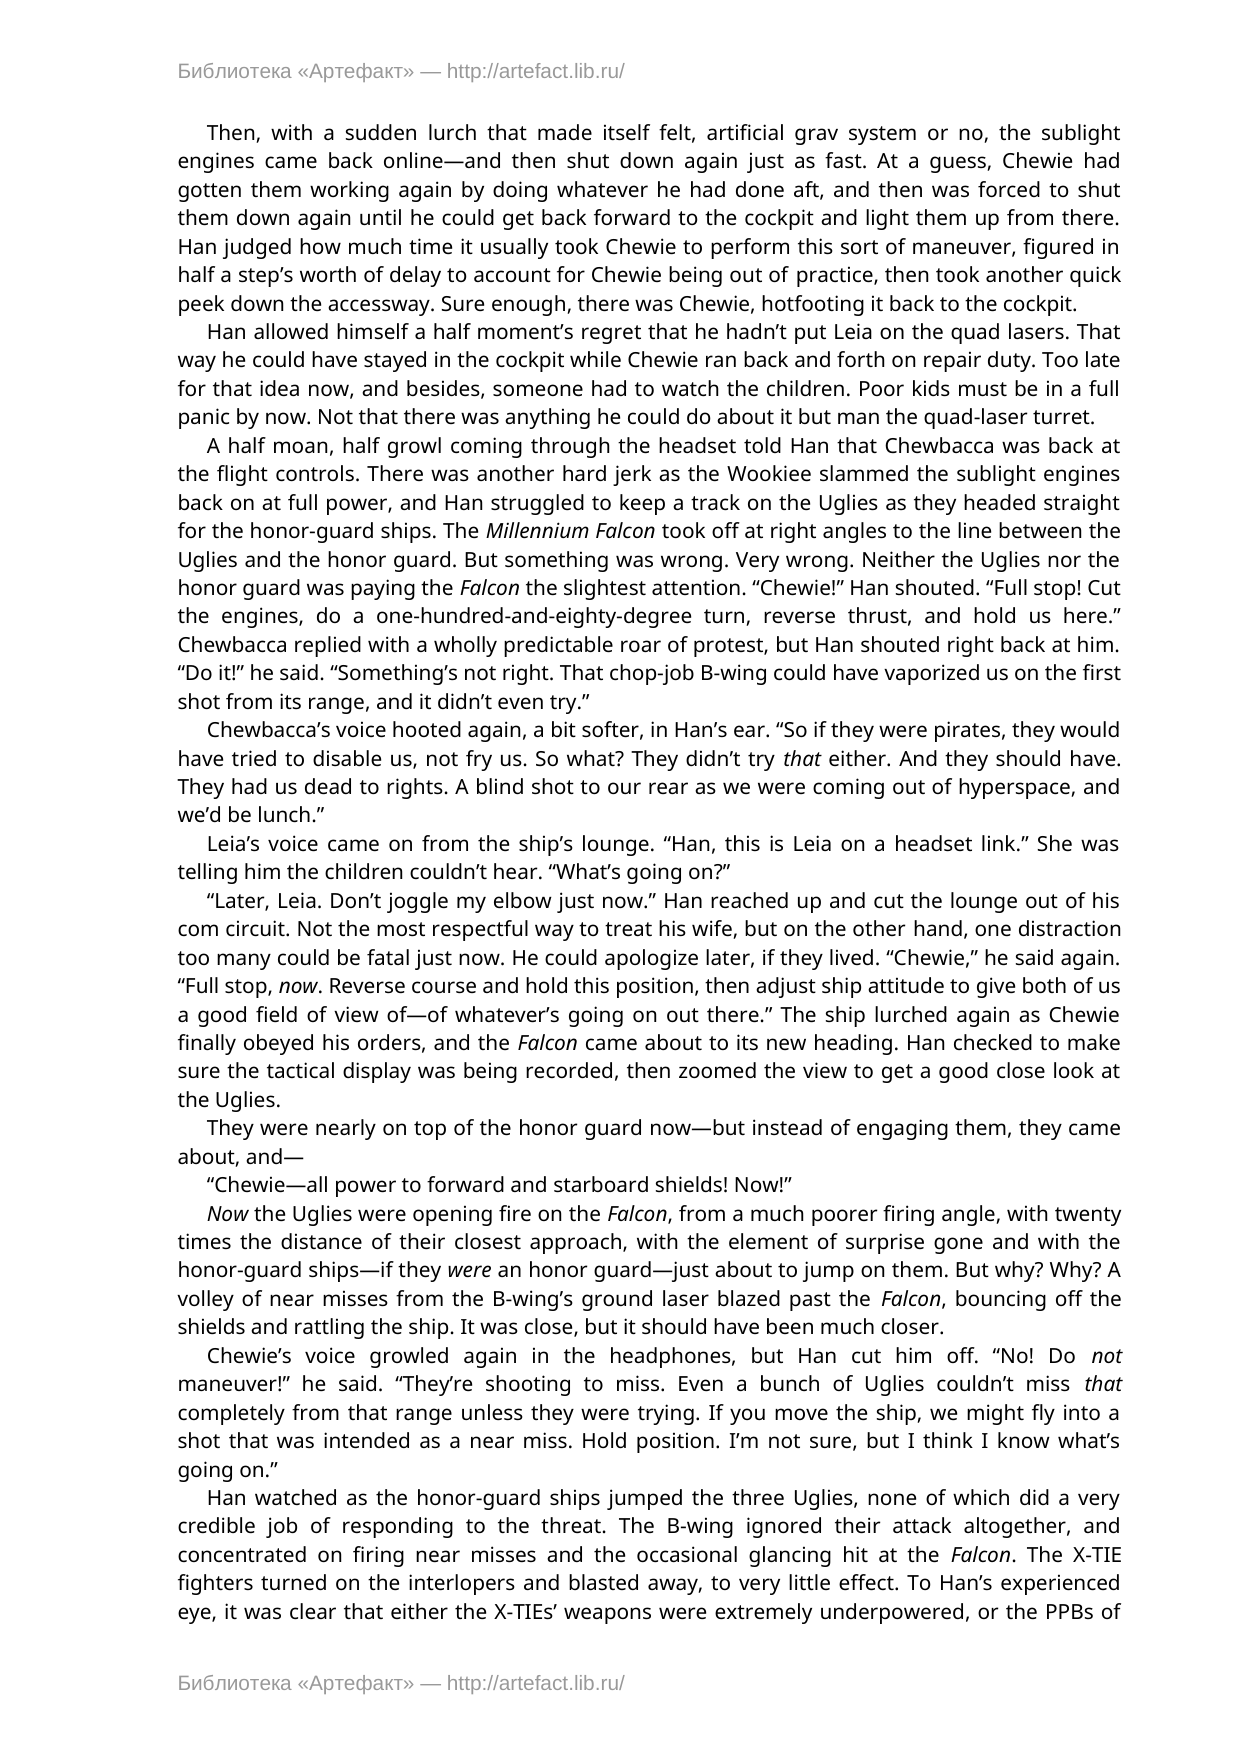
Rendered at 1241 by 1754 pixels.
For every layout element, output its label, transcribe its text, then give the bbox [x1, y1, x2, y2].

text Chewie’s voice growled again in the headphones, but Han cut him off. “No! Do not maneuver!” he said. “They’re shooting to miss. Even a bunch of Uglies couldn’t miss that completely from that range unless they were trying. If you move the ship, we might fly into a shot that was intended as a near miss. Hold position. I’m not sure, but I think I know what’s going on.” [177, 1341, 1122, 1483]
text A half moan, half growl coming through the headset told Han that Chewbacca was back at the flight controls. There was another hard jerk as the Wookiee slammed the sublight engines back on at full power, and Han struggled to keep a track on the Uglies as they headed straight for the honor-guard ships. The Millennium Falcon took off at right angles to the line between the Uglies and the honor guard. But something was wrong. Very wrong. Neither the Uglies nor the honor guard was paying the Falcon the slightest attention. “Chewie!” Han shouted. “Full stop! Cut the engines, do a one-hundred-and-eighty-degree turn, reverse thrust, and hold us here.” Chewbacca replied with a wholly predictable roar of protest, but Han shouted right back at him. “Do it!” he said. “Something’s not right. That chop-job B-wing could have vaporized us on the first shot from its range, and it didn’t even try.” [177, 431, 1122, 715]
text Now the Uglies were opening fire on the Falcon, from a much poorer firing angle, with twenty times the distance of their closest approach, with the element of surprise gone and with the honor-guard ships—if they were an honor guard—just about to jump on them. But why? Why? A volley of near misses from the B-wing’s ground laser blazed past the Falcon, bouncing off the shields and rattling the ship. It was close, but it should have been much closer. [177, 1199, 1122, 1341]
text Chewbacca’s voice hooted again, a bit softer, in Han’s ear. “So if they were pirates, they would have tried to disable us, not fry us. So what? They didn’t try that either. And they should have. They had us dead to rights. A blind shot to our rear as we were coming out of hyperspace, and we’d be lunch.” [177, 715, 1122, 829]
text “Later, Leia. Don’t joggle my elbow just now.” Han reached up and cut the lounge out of his com circuit. Not the most respectful way to treat his wife, but on the other hand, one distraction too many could be fatal just now. He could apologize later, if they lived. “Chewie,” he said again. “Full stop, now. Reverse course and hold this position, then adjust ship attitude to give both of us a good field of view of—of whatever’s going on out there.” The ship lurched again as Chewie finally obeyed his orders, and the Falcon came about to its new heading. Han checked to make sure the tactical display was being recorded, then zoomed the view to get a good close look at the Uglies. [177, 886, 1122, 1113]
text Leia’s voice came on from the ship’s lounge. “Han, this is Leia on a headset link.” She was telling him the children couldn’t hear. “What’s going on?” [177, 829, 1122, 886]
text Han allowed himself a half moment’s regret that he hadn’t put Leia on the quad lasers. That way he could have stayed in the cockpit while Chewie ran back and forth on repair duty. Too late for that idea now, and besides, someone had to watch the children. Poor kids must be in a full panic by now. Not that there was anything he could do about it but man the quad-laser turret. [177, 317, 1122, 431]
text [177, 1483, 1122, 1625]
text Then, with a sudden lurch that made itself felt, artificial grav system or no, the sublight engines came back online—and then shut down again just as fast. At a guess, Chewie had gotten them working again by doing whatever he had done aft, and then was forced to shut them down again until he could get back forward to the cockpit and light them up from there. Han judged how much time it usually took Chewie to perform this sort of maneuver, figured in half a step’s worth of delay to account for Chewie being out of practice, then took another quick peek down the accessway. Sure enough, there was Chewie, hotfooting it back to the cockpit. [177, 118, 1122, 317]
text They were nearly on top of the honor guard now—but instead of engaging them, they came about, and— [177, 1113, 1122, 1170]
text “Chewie—all power to forward and starboard shields! Now!” [177, 1170, 1122, 1199]
